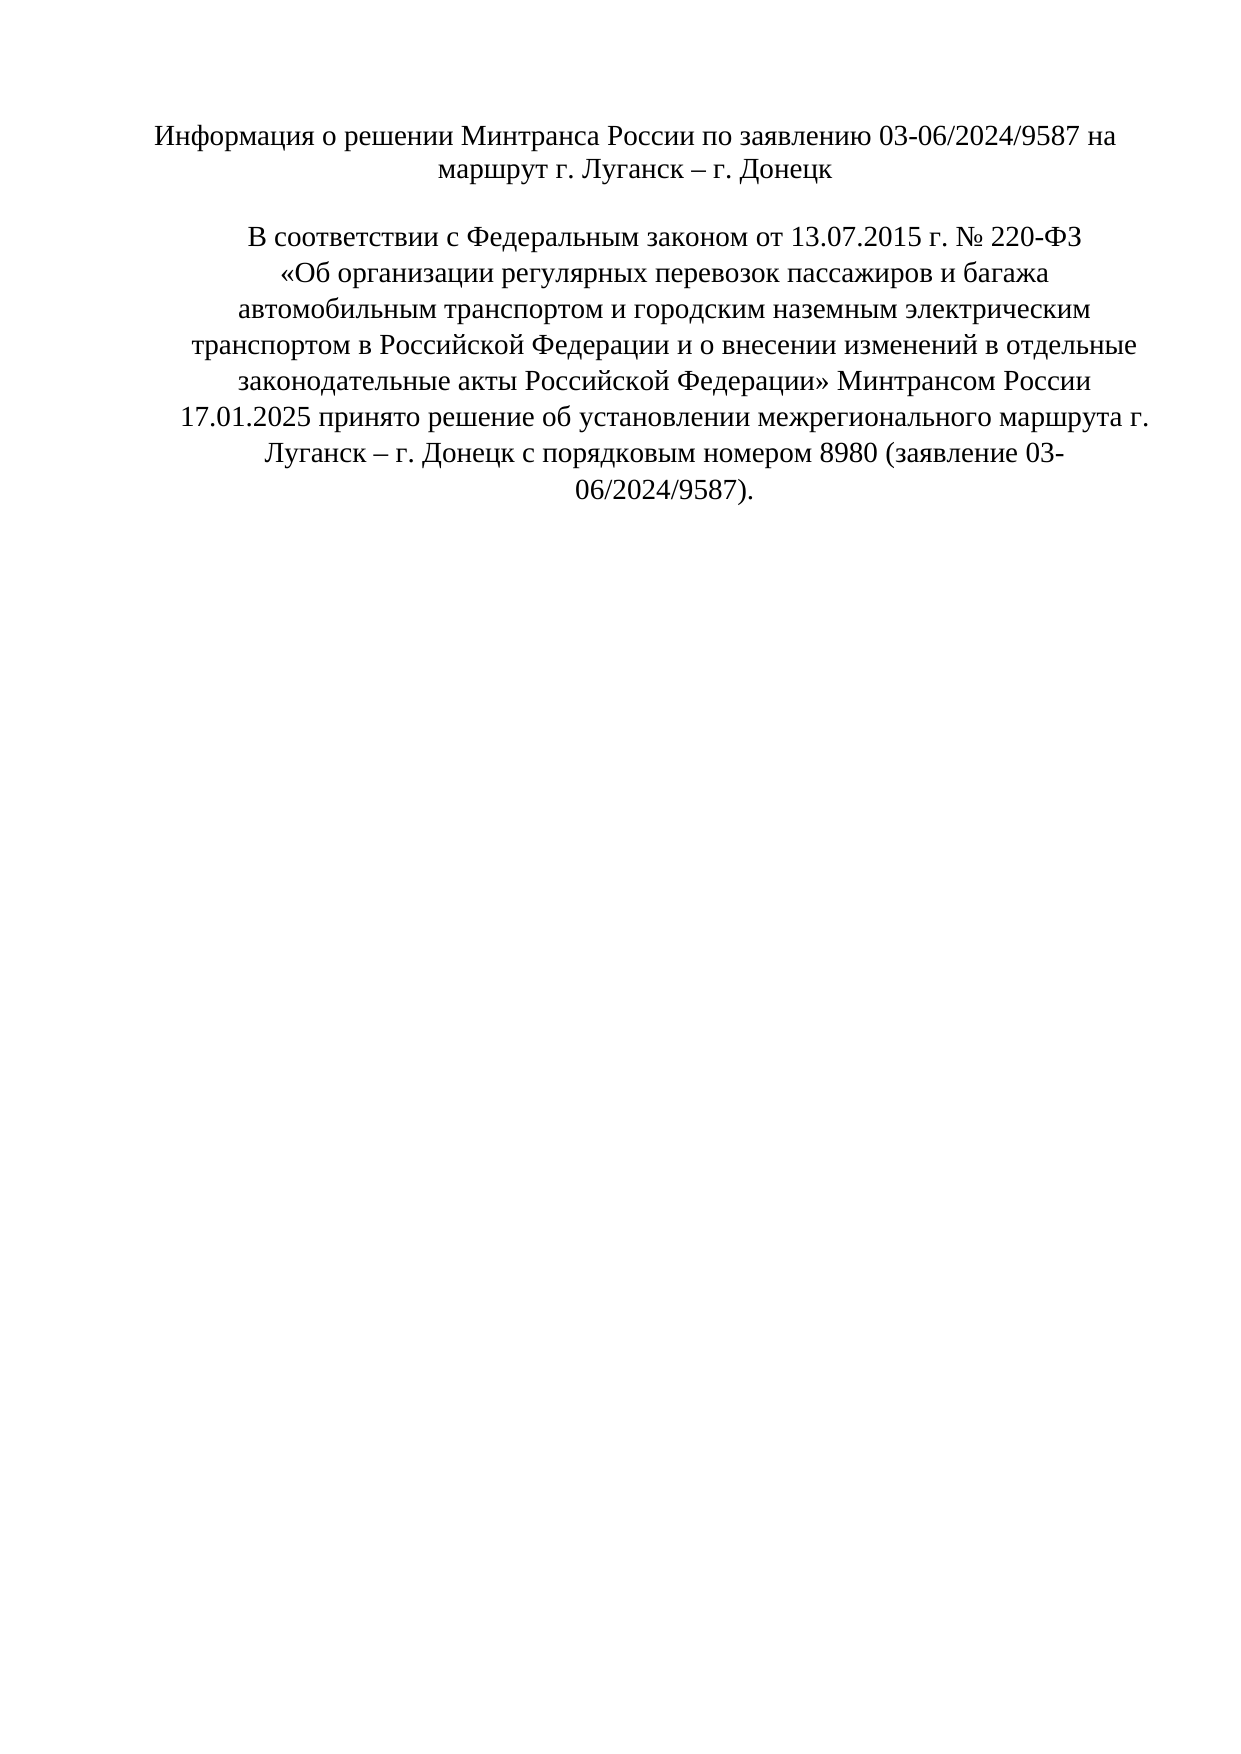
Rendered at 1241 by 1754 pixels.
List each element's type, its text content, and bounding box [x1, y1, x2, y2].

text Информация о решении Минтранса России по заявлению 03-06/2024/9587 на маршрут г. Луганск – г. Донецк [118, 118, 1152, 185]
text В соответствии с Федеральным законом от 13.07.2015 г. № 220-ФЗ «Об организации регулярных перевозок пассажиров и багажа автомобильным транспортом и городским наземным электрическим транспортом в Российской Федерации и о внесении изменений в отдельные законодательные акты Российской Федерации» Минтрансом России 17.01.2025 принято решение об установлении межрегионального маршрута г. Луганск – г. Донецк с порядковым номером 8980 (заявление 03-06/2024/9587). [177, 219, 1152, 505]
